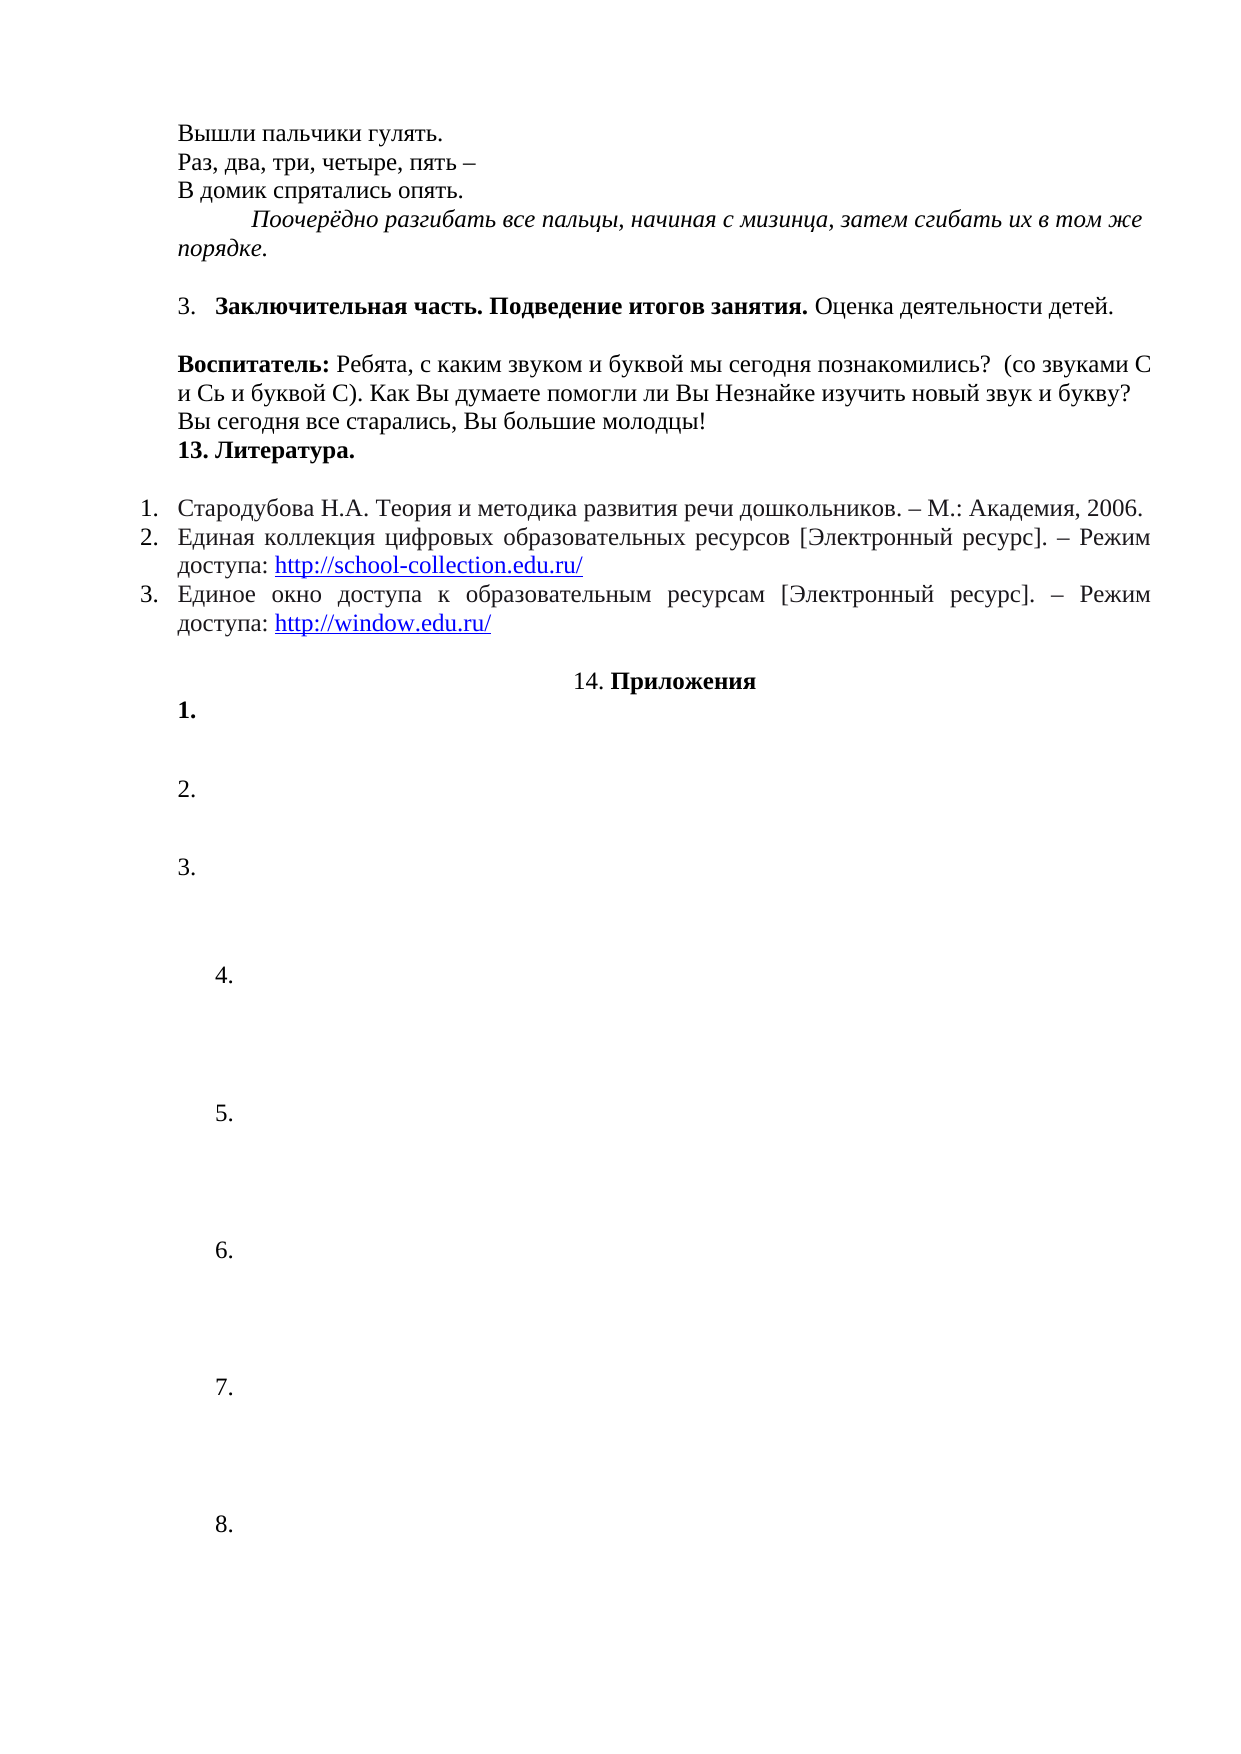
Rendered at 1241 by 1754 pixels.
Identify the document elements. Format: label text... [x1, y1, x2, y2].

text В домик спрятались опять. [177, 176, 1152, 204]
text Поочерёдно разгибать все пальцы, начиная с мизинца, затем сгибать их в том же порядке. [177, 204, 1152, 262]
text Вы сегодня все старались, Вы большие молодцы! [177, 406, 1152, 435]
text 3. [177, 852, 1152, 881]
text Вышли пальчики гулять. [177, 118, 1152, 147]
list Заключительная часть. Подведение итогов занятия. Оценка деятельности детей. [177, 291, 1152, 320]
list Единая коллекция цифровых образовательных ресурсов [Электронный ресурс]. – Режим доступа: http://school-collection.edu.ru/ [140, 522, 1152, 579]
text Раз, два, три, четыре, пять – [177, 147, 1152, 176]
list Единое окно доступа к образовательным ресурсам [Электронный ресурс]. – Режим доступа: http://window.edu.ru/ [140, 579, 1152, 637]
list Стародубова Н.А. Теория и методика развития речи дошкольников. – М.: Академия, 2006. [140, 493, 1152, 522]
text Воспитатель: Ребята, с каким звуком и буквой мы сегодня познакомились? (со звуками С и Сь и буквой С). Как Вы думаете помогли ли Вы Незнайке изучить новый звук и букву? [177, 349, 1152, 406]
text 1. [177, 695, 1152, 723]
text 2. [177, 774, 1152, 802]
text 14. Приложения [177, 666, 1152, 695]
text 13. Литература. [177, 435, 1152, 464]
